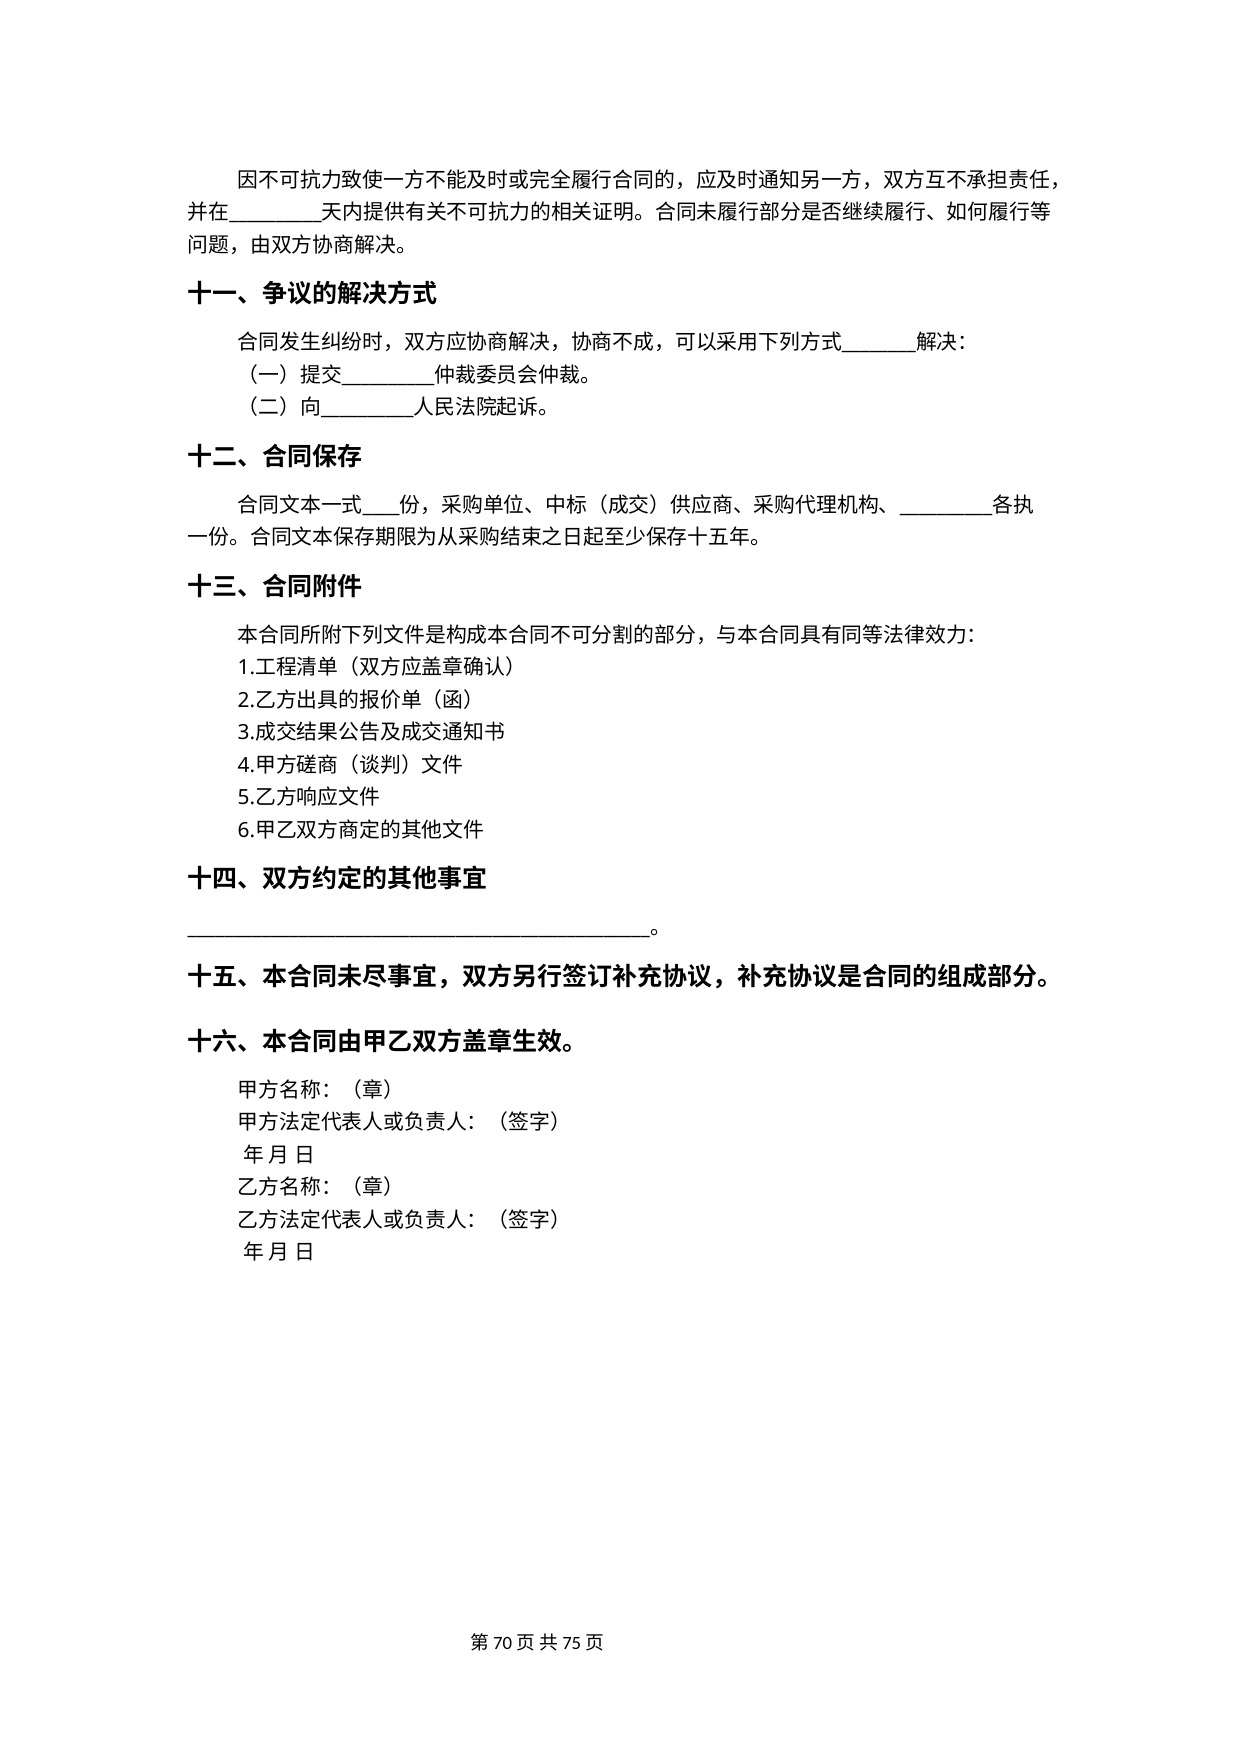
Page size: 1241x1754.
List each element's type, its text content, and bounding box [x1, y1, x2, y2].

text 合同发生纠纷时，双方应协商解决，协商不成，可以采用下列方式________解决： [187, 324, 1053, 357]
text 十一、争议的解决方式 [187, 259, 1053, 324]
text 甲方名称：（章） [187, 1072, 1053, 1104]
text 十三、合同附件 [187, 552, 1053, 617]
text 因不可抗力致使一方不能及时或完全履行合同的，应及时通知另一方，双方互不承担责任，并在__________天内提供有关不可抗力的相关证明。合同未履行部分是否继续履行、如何履行等问题，由双方协商解决。 [187, 162, 1053, 259]
text （一）提交__________仲裁委员会仲裁。 [187, 357, 1053, 389]
text 2.乙方出具的报价单（函） [187, 682, 1053, 714]
text 甲方法定代表人或负责人：（签字） [187, 1104, 1053, 1137]
text 1.工程清单（双方应盖章确认） [187, 649, 1053, 682]
text 4.甲方磋商（谈判）文件 [187, 747, 1053, 779]
text 5.乙方响应文件 [187, 779, 1053, 812]
text 合同文本一式____份，采购单位、中标（成交）供应商、采购代理机构、__________各执一份。合同文本保存期限为从采购结束之日起至少保存十五年。 [187, 487, 1053, 552]
text 乙方法定代表人或负责人：（签字） [187, 1202, 1053, 1234]
text 年 月 日 [187, 1234, 1053, 1267]
text 年 月 日 [187, 1137, 1053, 1169]
text 十四、双方约定的其他事宜 [187, 844, 1053, 909]
text 乙方名称：（章） [187, 1169, 1053, 1202]
text 十二、合同保存 [187, 422, 1053, 487]
text __________________________________________________。 [187, 909, 1053, 942]
text 十五、本合同未尽事宜，双方另行签订补充协议，补充协议是合同的组成部分。 [187, 942, 1053, 1007]
text 本合同所附下列文件是构成本合同不可分割的部分，与本合同具有同等法律效力： [187, 617, 1053, 649]
text （二）向__________人民法院起诉。 [187, 389, 1053, 422]
text 3.成交结果公告及成交通知书 [187, 714, 1053, 747]
text 6.甲乙双方商定的其他文件 [187, 812, 1053, 844]
text 十六、本合同由甲乙双方盖章生效。 [187, 1007, 1053, 1072]
